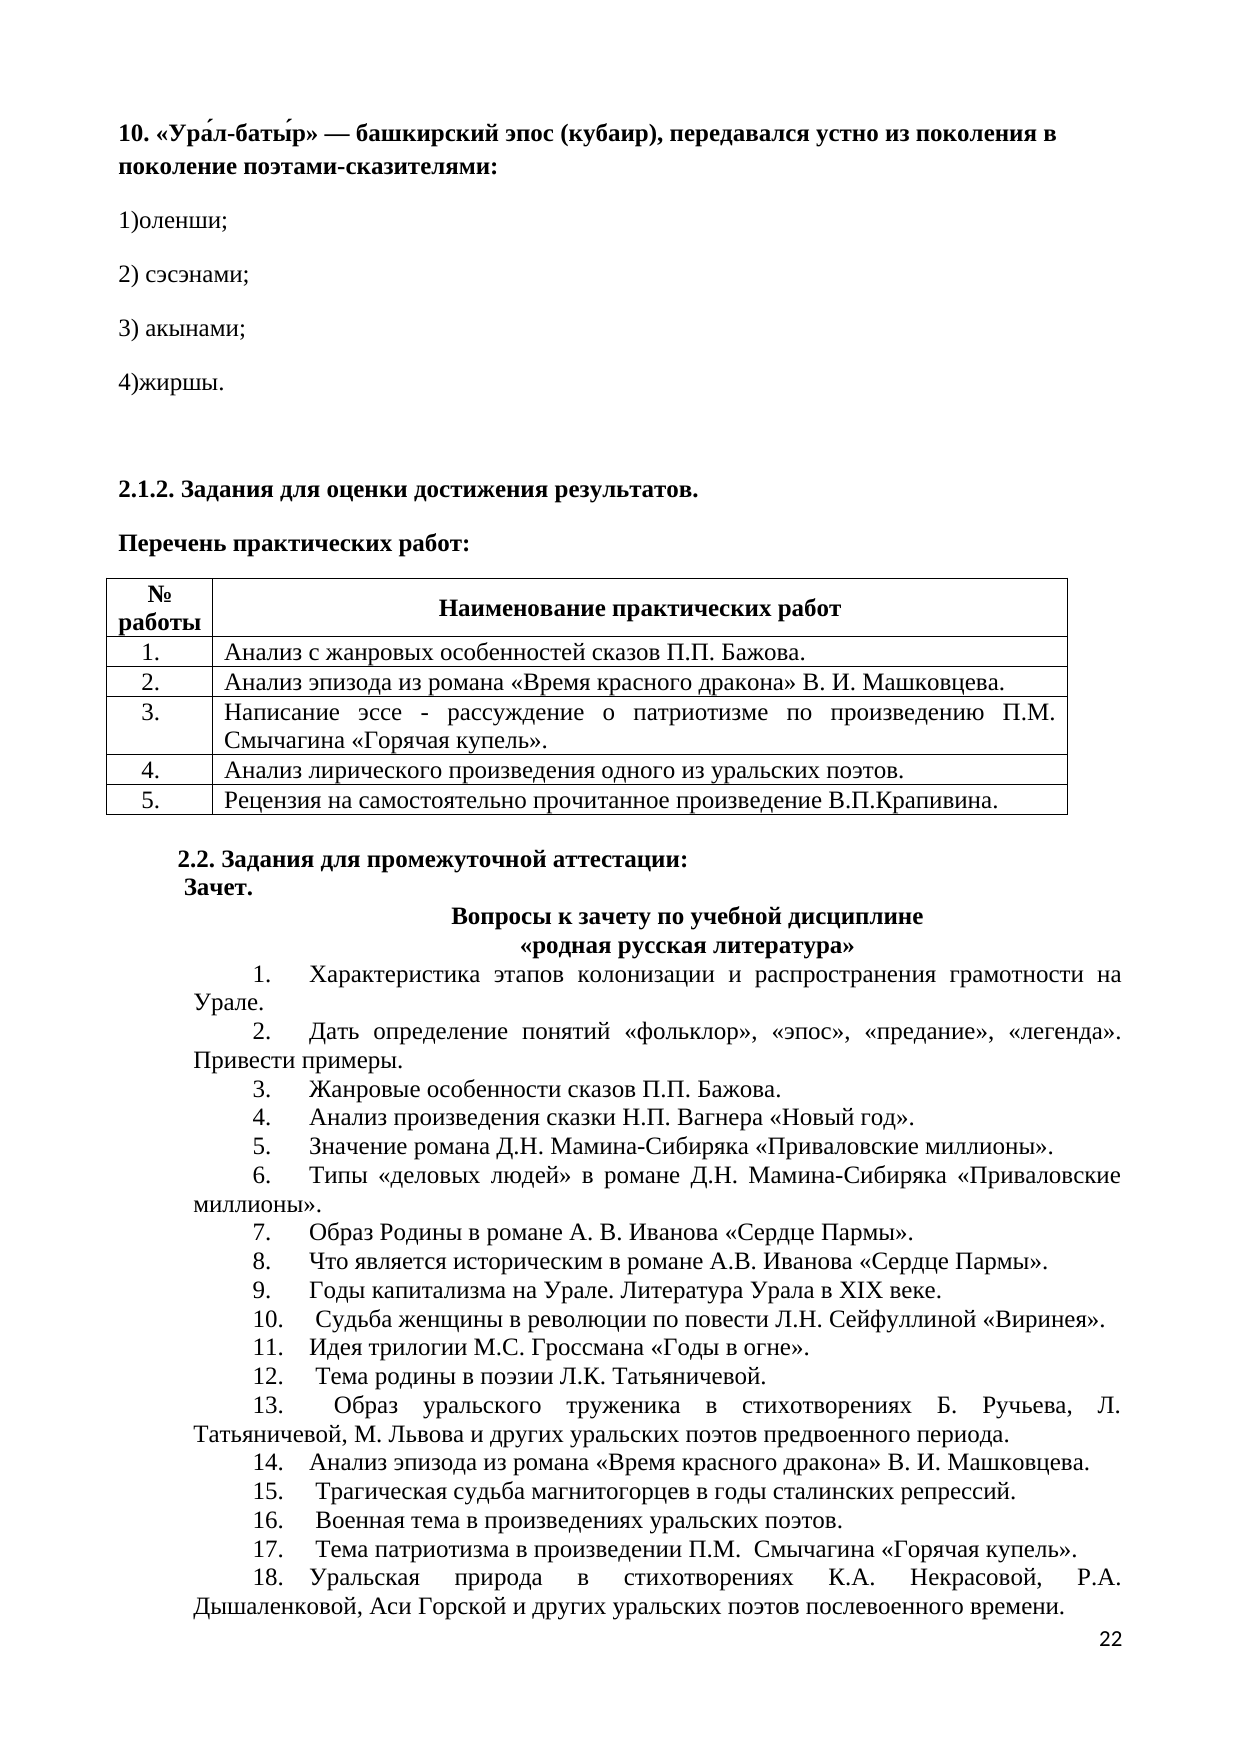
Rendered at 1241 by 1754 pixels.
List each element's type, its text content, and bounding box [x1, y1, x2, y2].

table_cell [107, 755, 212, 784]
list 5. Значение романа Д.Н. Мамина-Сибиряка «Приваловские миллионы». [193, 1131, 1122, 1160]
list 6. Типы «деловых людей» в романе Д.Н. Мамина-Сибиряка «Приваловские миллионы». [193, 1160, 1122, 1217]
text 1)оленши; [118, 205, 1122, 234]
list 9. Годы капитализма на Урале. Литература Урала в XIX веке. [193, 1275, 1122, 1304]
table_cell Анализ эпизода из романа «Время красного дракона» В. И. Машковцева. [213, 667, 1067, 696]
list 16. Военная тема в произведениях уральских поэтов. [193, 1505, 1122, 1534]
text 2.1.2. Задания для оценки достижения результатов. [118, 474, 1122, 503]
list 2.2. Задания для промежуточной аттестации: [118, 844, 1122, 872]
table_cell Рецензия на самостоятельно прочитанное произведение В.П.Крапивина. [213, 785, 1067, 814]
list 2. Дать определение понятий «фольклор», «эпос», «предание», «легенда». Привести примеры. [193, 1016, 1122, 1074]
list 14. Анализ эпизода из романа «Время красного дракона» В. И. Машковцева. [193, 1447, 1122, 1476]
list 10. Судьба женщины в революции по повести Л.Н. Сейфуллиной «Виринея». [193, 1304, 1122, 1332]
list 18. Уральская природа в стихотворениях К.А. Некрасовой, Р.А. Дышаленковой, Аси Горской и других уральских поэтов послевоенного времени. [193, 1562, 1122, 1620]
list Зачет. [118, 872, 1122, 901]
table_cell [107, 667, 212, 696]
list 1. Характеристика этапов колонизации и распространения грамотности на Урале. [193, 959, 1122, 1016]
list 3. Жанровые особенности сказов П.П. Бажова. [193, 1074, 1122, 1102]
text 2) сэсэнами; [118, 259, 1122, 288]
text 4)жиршы. [118, 367, 1122, 395]
list 15. Трагическая судьба магнитогорцев в годы сталинских репрессий. [193, 1476, 1122, 1505]
list 8. Что является историческим в романе А.В. Иванова «Сердце Пармы». [193, 1246, 1122, 1275]
list «родная русская литература» [193, 930, 1122, 959]
list 7. Образ Родины в романе А. В. Иванова «Сердце Пармы». [193, 1217, 1122, 1246]
table_cell [107, 697, 212, 754]
table_cell [107, 637, 212, 666]
table_header № работы [107, 579, 212, 636]
table_cell Анализ с жанровых особенностей сказов П.П. Бажова. [213, 637, 1067, 666]
list 11. Идея трилогии М.С. Гроссмана «Годы в огне». [193, 1332, 1122, 1361]
text Перечень практических работ: [118, 528, 1122, 557]
text 10. «Ура́л-баты́р» — башкирский эпос (кубаир), передавался устно из поколения в поколение поэтами-сказителями: [118, 118, 1122, 180]
table_cell Анализ лирического произведения одного из уральских поэтов. [213, 755, 1067, 784]
list Вопросы к зачету по учебной дисциплине [193, 901, 1122, 930]
list 13. Образ уральского труженика в стихотворениях Б. Ручьева, Л. Татьяничевой, М. Львова и других уральских поэтов предвоенного периода. [193, 1390, 1122, 1447]
text 3) акынами; [118, 313, 1122, 341]
list 12. Тема родины в поэзии Л.К. Татьяничевой. [193, 1361, 1122, 1390]
table_cell Написание эссе - рассуждение о патриотизме по произведению П.М. Смычагина «Горячая купель». [213, 697, 1067, 754]
list 4. Анализ произведения сказки Н.П. Вагнера «Новый год». [193, 1102, 1122, 1131]
list 17. Тема патриотизма в произведении П.М. Смычагина «Горячая купель». [193, 1534, 1122, 1562]
table_header Наименование практических работ [213, 579, 1067, 636]
table_cell [107, 785, 212, 814]
